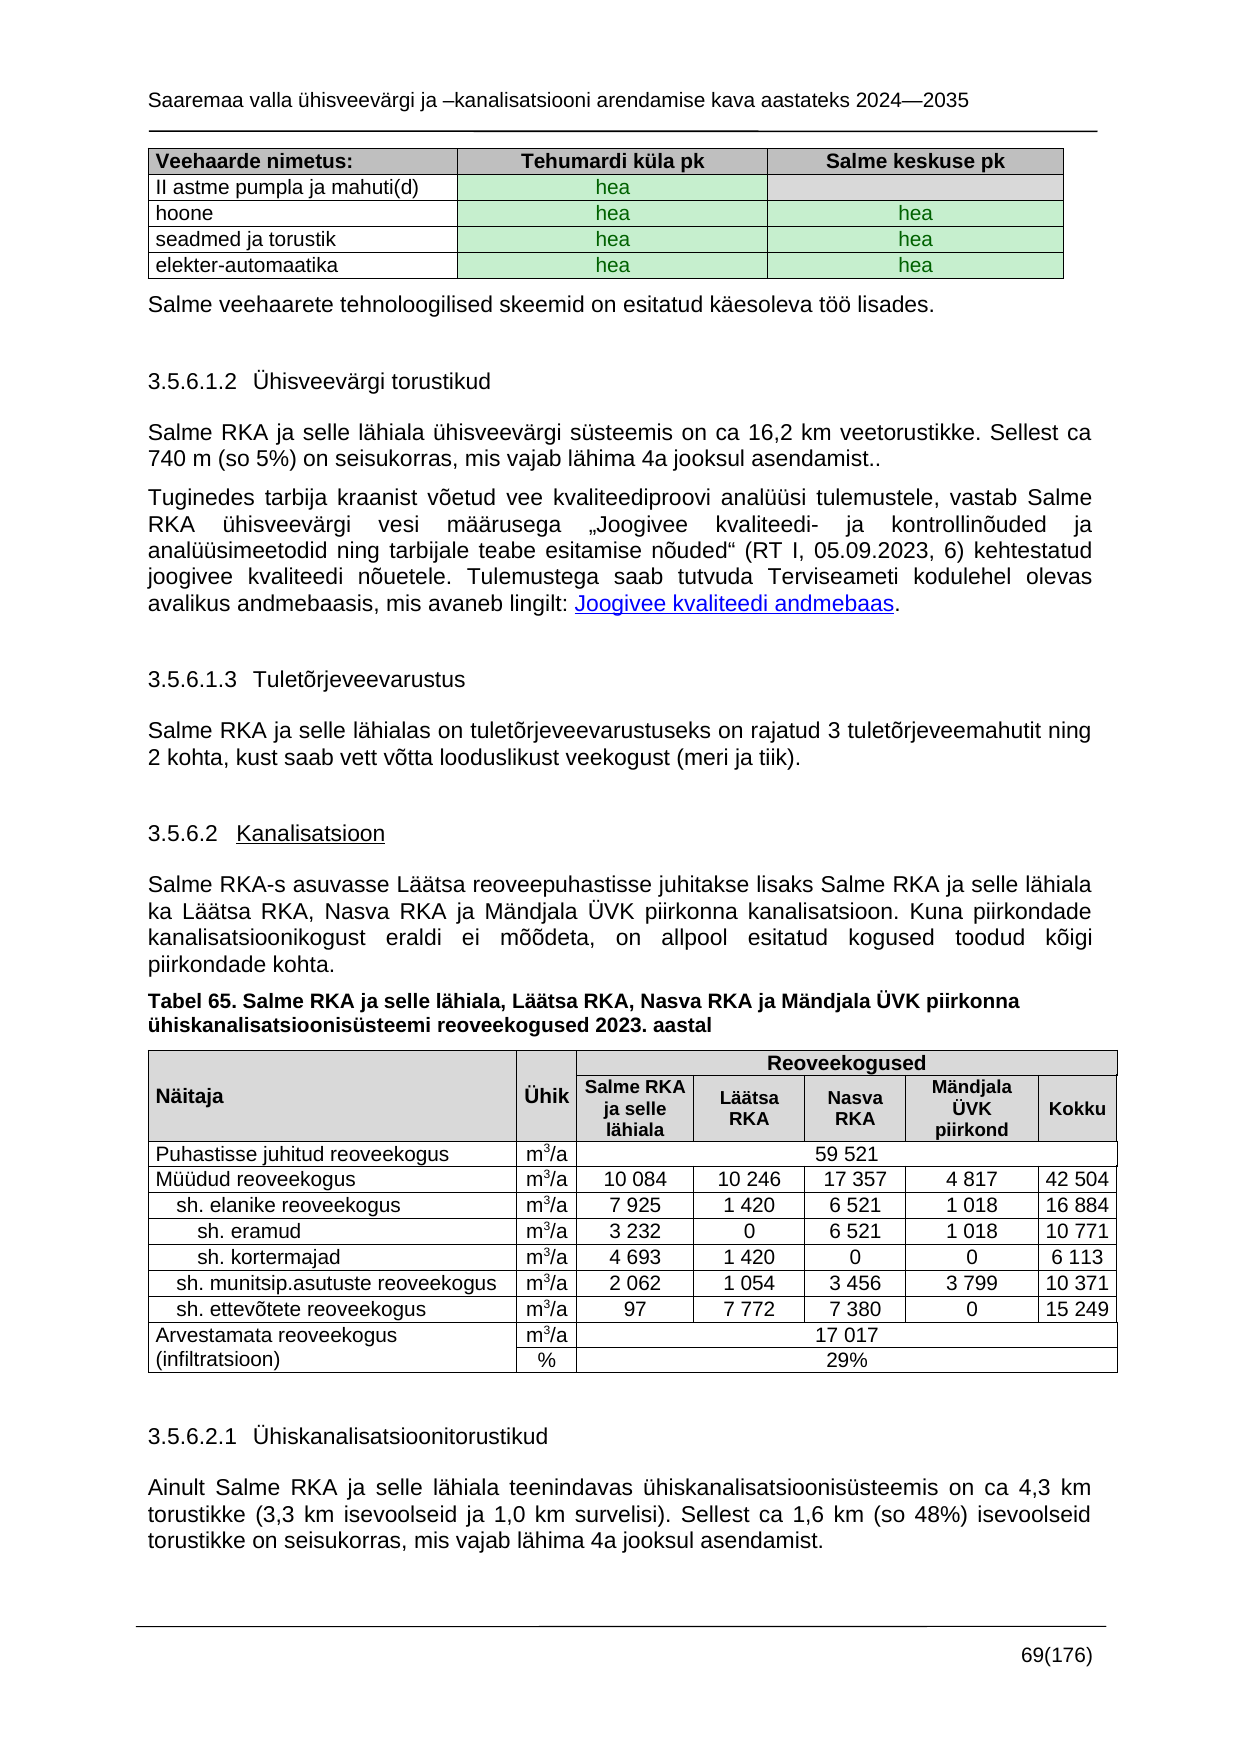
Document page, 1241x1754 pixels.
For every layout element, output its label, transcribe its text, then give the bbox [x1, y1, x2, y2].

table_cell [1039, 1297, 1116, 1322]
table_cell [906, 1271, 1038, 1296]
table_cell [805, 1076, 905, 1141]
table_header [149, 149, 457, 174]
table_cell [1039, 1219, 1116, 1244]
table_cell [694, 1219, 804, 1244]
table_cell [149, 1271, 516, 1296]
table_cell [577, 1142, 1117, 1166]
text Salme RKA-s asuvasse Läätsa reoveepuhastisse juhitakse lisaks Salme RKA ja selle lähiala ka Läätsa RKA, Nasva RKA ja Mändjala ÜVK piirkonna kanalisatsioon. Kuna piirkondade kanalisatsioonikogust eraldi ei mõõdeta, on allpool esitatud kogused toodud kõigi piirkondade kohta. [148, 871, 1093, 977]
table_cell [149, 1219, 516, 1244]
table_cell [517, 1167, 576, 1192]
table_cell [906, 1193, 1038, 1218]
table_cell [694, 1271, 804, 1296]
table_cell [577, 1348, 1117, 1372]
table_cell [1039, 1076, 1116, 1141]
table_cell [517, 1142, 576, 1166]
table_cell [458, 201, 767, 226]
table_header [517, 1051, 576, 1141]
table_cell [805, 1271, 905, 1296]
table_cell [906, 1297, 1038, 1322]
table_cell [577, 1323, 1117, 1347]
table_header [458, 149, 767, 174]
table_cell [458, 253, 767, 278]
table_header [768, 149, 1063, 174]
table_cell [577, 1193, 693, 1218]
text Salme veehaarete tehnoloogilised skeemid on esitatud käesoleva töö lisades. [148, 291, 1093, 318]
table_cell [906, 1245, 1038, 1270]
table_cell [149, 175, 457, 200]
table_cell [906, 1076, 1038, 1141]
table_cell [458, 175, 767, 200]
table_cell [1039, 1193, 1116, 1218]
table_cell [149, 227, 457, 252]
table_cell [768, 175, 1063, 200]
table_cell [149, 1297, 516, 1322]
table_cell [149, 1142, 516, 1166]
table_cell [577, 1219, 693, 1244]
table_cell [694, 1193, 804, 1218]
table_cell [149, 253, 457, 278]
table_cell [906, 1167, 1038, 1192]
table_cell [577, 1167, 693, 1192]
subtitle Tuletõrjeveevarustus [148, 666, 1093, 692]
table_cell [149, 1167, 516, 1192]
text Ainult Salme RKA ja selle lähiala teenindavas ühiskanalisatsioonisüsteemis on ca 4,3 km torustikke (3,3 km isevoolseid ja 1,0 km survelisi). Sellest ca 1,6 km (so 48%) isevoolseid torustikke on seisukorras, mis vajab lähima 4a jooksul asendamist. [148, 1474, 1093, 1553]
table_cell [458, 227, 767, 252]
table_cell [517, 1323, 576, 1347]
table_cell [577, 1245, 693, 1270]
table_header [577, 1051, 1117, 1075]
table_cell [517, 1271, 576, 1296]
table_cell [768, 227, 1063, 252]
subtitle Ühisveevärgi torustikud [148, 368, 1093, 394]
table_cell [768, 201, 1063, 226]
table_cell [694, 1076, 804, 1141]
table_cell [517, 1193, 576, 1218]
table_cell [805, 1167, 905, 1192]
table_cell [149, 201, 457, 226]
text Tuginedes tarbija kraanist võetud vee kvaliteediproovi analüüsi tulemustele, vastab Salme RKA ühisveevärgi vesi määrusega „Joogivee kvaliteedi- ja kontrollinõuded ja analüüsimeetodid ning tarbijale teabe esitamise nõuded“ (RT I, 05.09.2023, 6) kehtestatud joogivee kvaliteedi nõuetele. Tulemustega saab tutvuda Terviseameti kodulehel olevas avalikus andmebaasis, mis avaneb lingilt: Joogivee kvaliteedi andmebaas. [148, 484, 1093, 616]
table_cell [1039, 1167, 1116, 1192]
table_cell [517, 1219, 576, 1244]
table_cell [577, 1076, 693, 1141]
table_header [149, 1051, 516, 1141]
text Salme RKA ja selle lähiala ühisveevärgi süsteemis on ca 16,2 km veetorustikke. Sellest ca 740 m (so 5%) on seisukorras, mis vajab lähima 4a jooksul asendamist.. [148, 419, 1093, 472]
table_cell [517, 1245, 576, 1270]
subtitle Ühiskanalisatsioonitorustikud [148, 1423, 1093, 1449]
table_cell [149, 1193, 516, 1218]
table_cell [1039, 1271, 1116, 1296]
text Salme RKA ja selle lähialas on tuletõrjeveevarustuseks on rajatud 3 tuletõrjeveemahutit ning 2 kohta, kust saab vett võtta looduslikust veekogust (meri ja tiik). [148, 717, 1093, 770]
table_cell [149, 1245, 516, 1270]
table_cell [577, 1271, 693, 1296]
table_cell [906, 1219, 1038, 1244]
text Tabel 65. Salme RKA ja selle lähiala, Läätsa RKA, Nasva RKA ja Mändjala ÜVK piirkonna ühiskanalisatsioonisüsteemi reoveekogused 2023. aastal [148, 989, 1093, 1037]
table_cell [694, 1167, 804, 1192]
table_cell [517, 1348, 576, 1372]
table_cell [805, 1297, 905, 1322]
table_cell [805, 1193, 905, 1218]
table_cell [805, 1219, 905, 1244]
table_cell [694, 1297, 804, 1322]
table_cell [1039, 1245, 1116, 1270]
subtitle Kanalisatsioon [148, 820, 1093, 846]
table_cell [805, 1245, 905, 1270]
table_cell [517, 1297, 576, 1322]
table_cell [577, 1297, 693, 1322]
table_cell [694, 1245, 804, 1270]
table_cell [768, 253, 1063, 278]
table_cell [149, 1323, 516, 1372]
